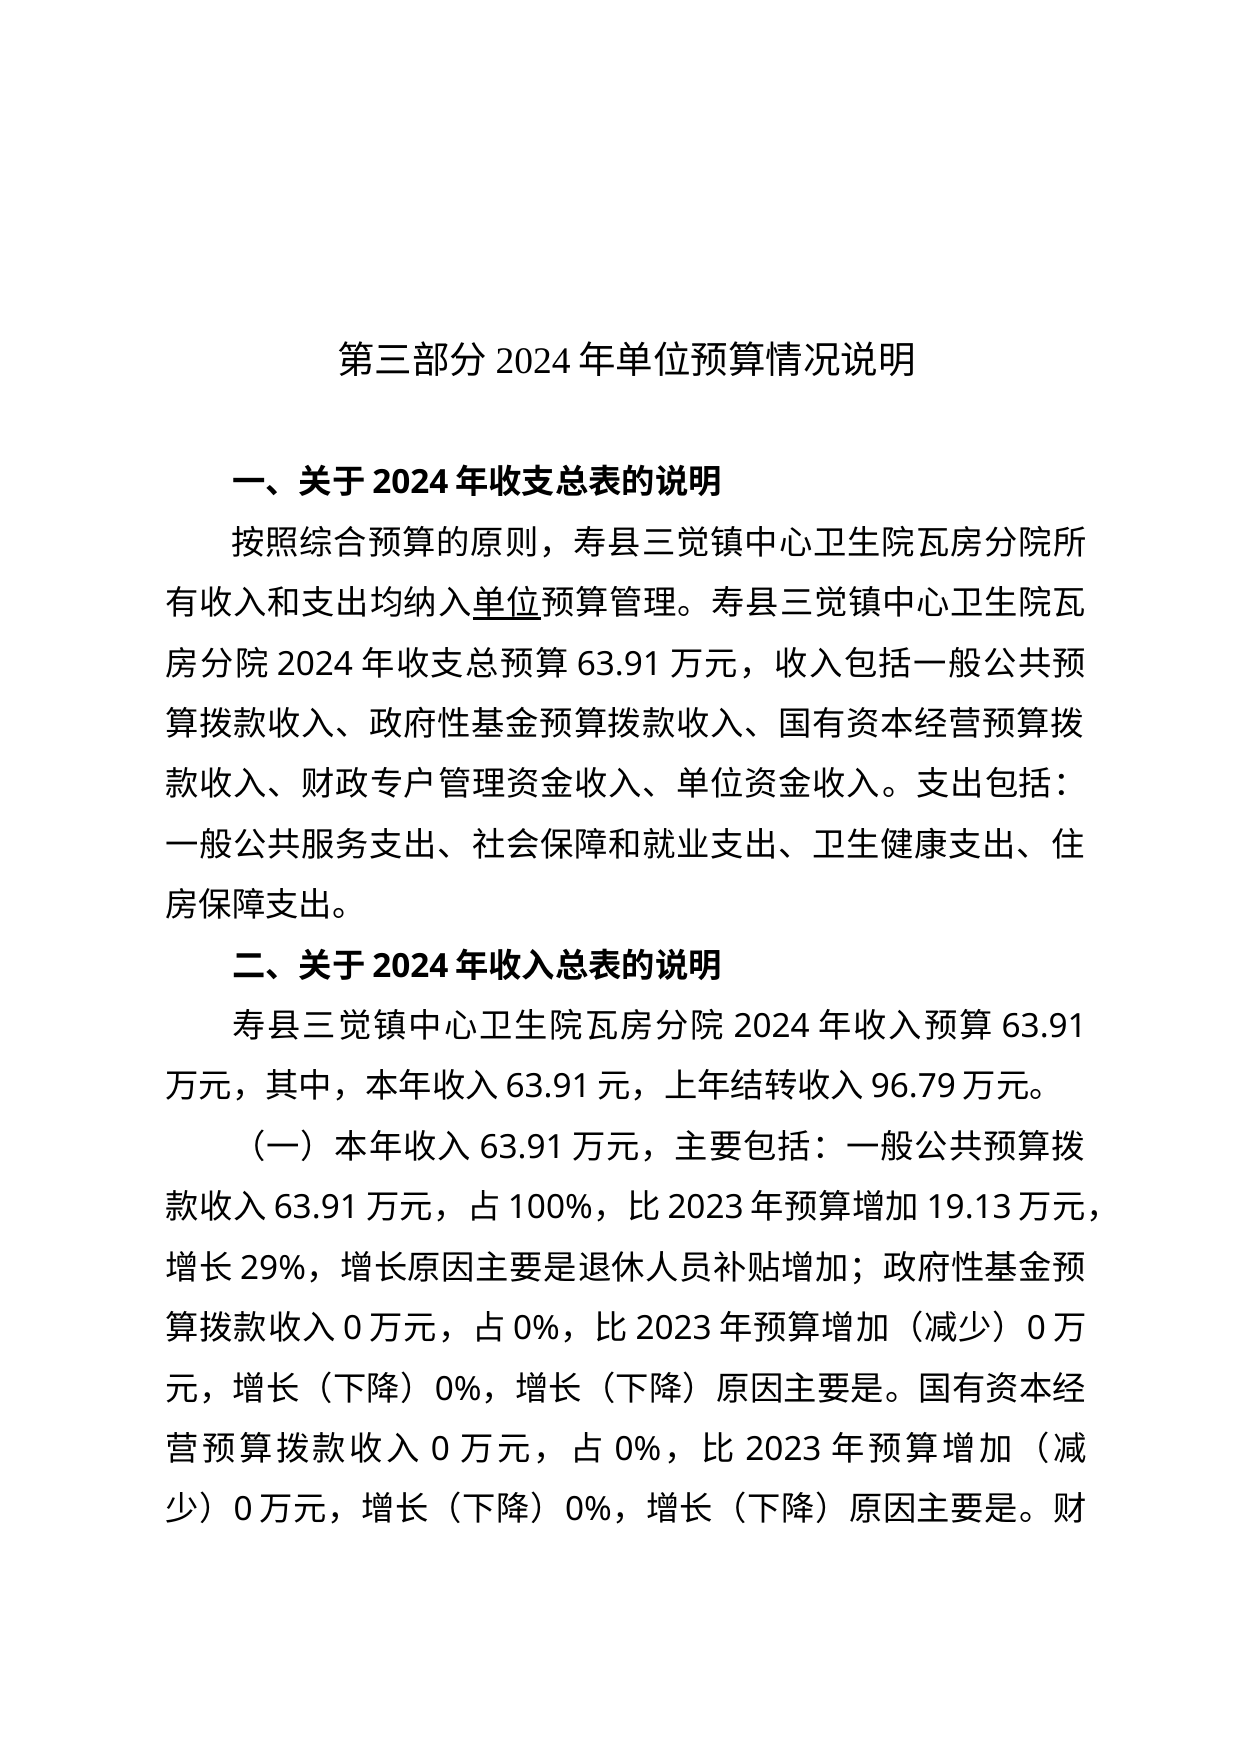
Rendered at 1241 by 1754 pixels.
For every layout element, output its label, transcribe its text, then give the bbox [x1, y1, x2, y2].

text 寿县三觉镇中心卫生院瓦房分院2024年收入预算63.91万元，其中，本年收入63.91元，上年结转收入96.79万元。 [165, 989, 1087, 1110]
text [165, 1110, 1087, 1533]
text 按照综合预算的原则，寿县三觉镇中心卫生院瓦房分院所有收入和支出均纳入单位预算管理。寿县三觉镇中心卫生院瓦房分院2024年收支总预算63.91万元，收入包括一般公共预算拨款收入、政府性基金预算拨款收入、国有资本经营预算拨款收入、财政专户管理资金收入、单位资金收入。支出包括：一般公共服务支出、社会保障和就业支出、卫生健康支出、住房保障支出。 [165, 506, 1087, 929]
text 第三部分 2024年单位预算情况说明 [165, 327, 1087, 385]
text 二、关于2024年收入总表的说明 [165, 929, 1087, 989]
text 一、关于2024年收支总表的说明 [165, 445, 1087, 506]
